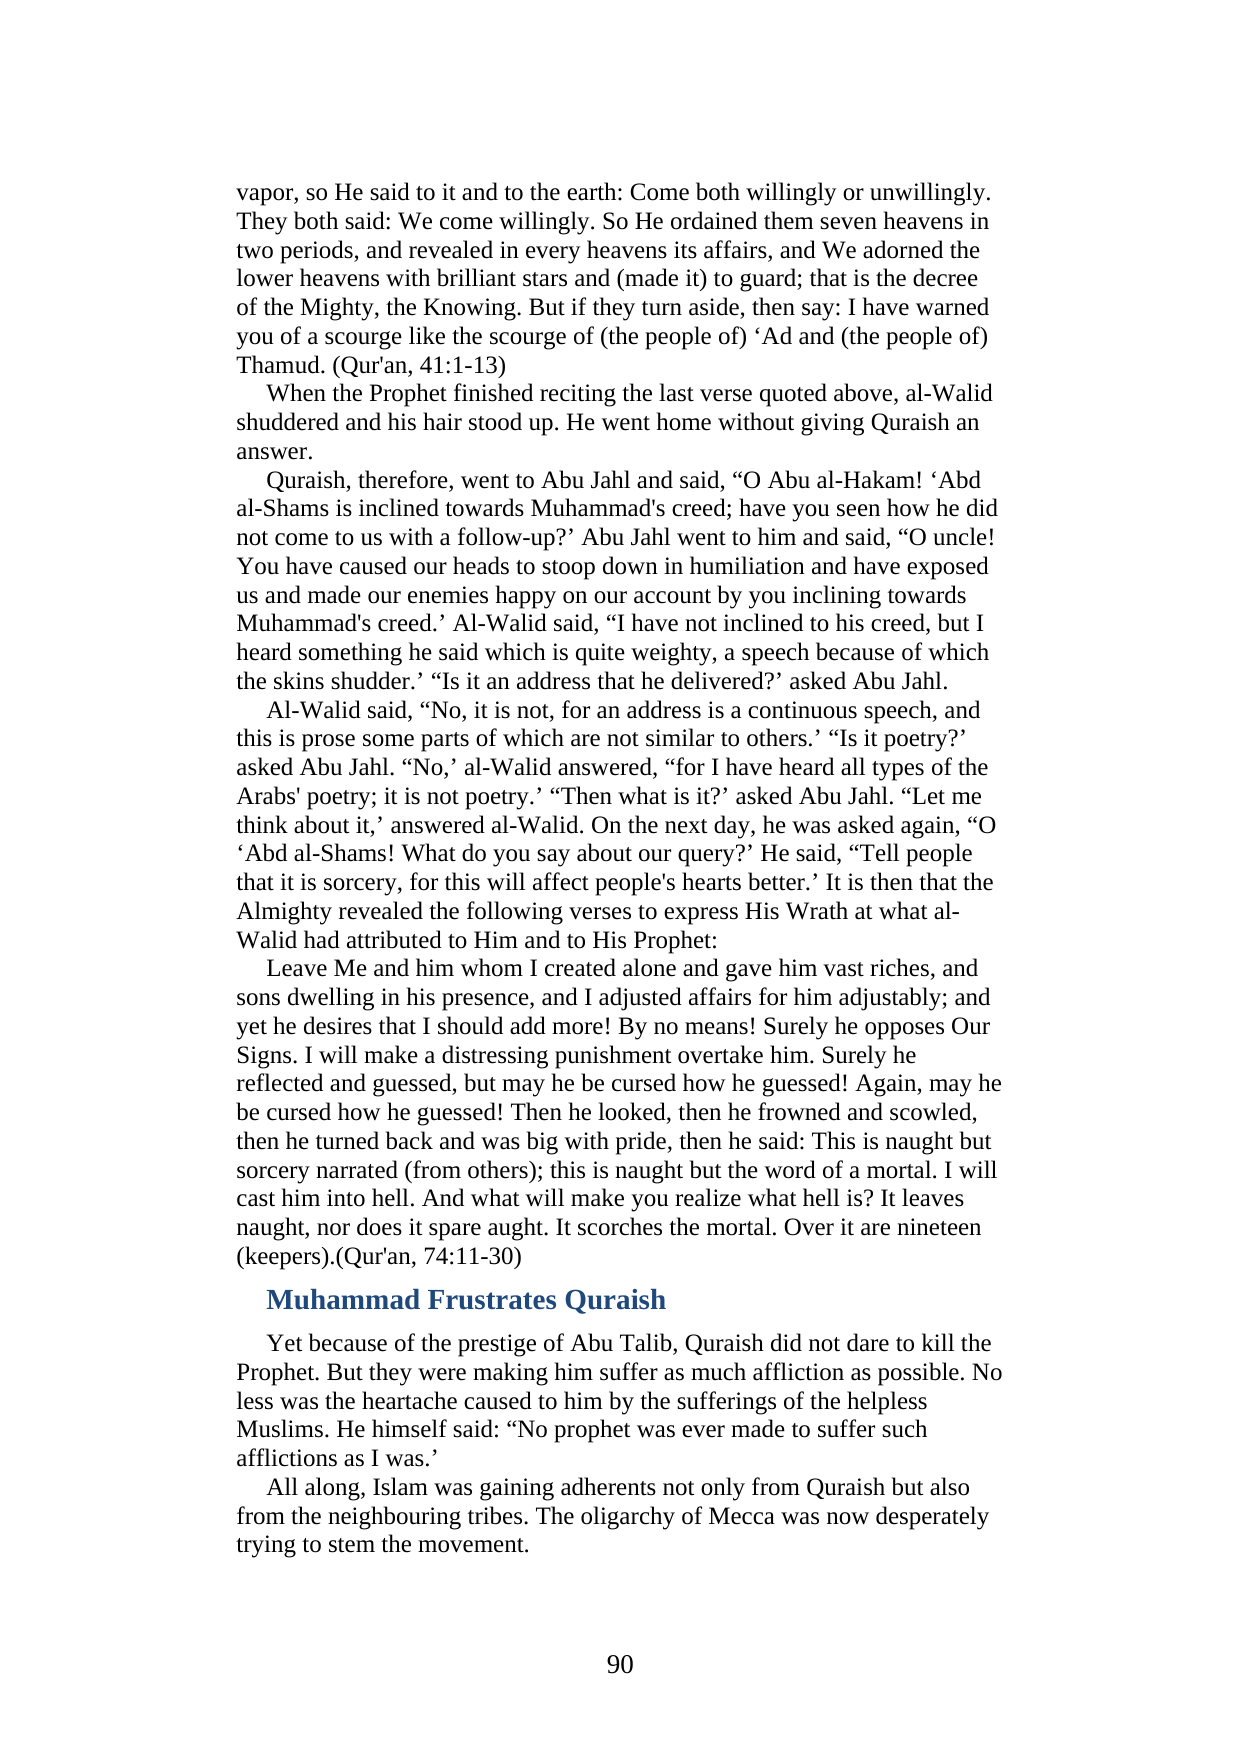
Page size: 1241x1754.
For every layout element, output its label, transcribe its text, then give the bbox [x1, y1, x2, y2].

text When the Prophet finished reciting the last verse quoted above, al-Walid shuddered and his hair stood up. He went home without giving Quraish an answer. [236, 378, 1004, 465]
text Quraish, therefore, went to Abu Jahl and said, “O Abu al-Hakam! ‘Abd al-Shams is inclined towards Muhammad's creed; have you seen how he did not come to us with a follow-up?’ Abu Jahl went to him and said, “O uncle! You have caused our heads to stoop down in humiliation and have exposed us and made our enemies happy on our account by you inclining towards Muhammad's creed.’ Al-Walid said, “I have not inclined to his creed, but I heard something he said which is quite weighty, a speech because of which the skins shudder.’ “Is it an address that he delivered?’ asked Abu Jahl. [236, 465, 1004, 695]
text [236, 177, 1004, 378]
subtitle Muhammad Frustrates Quraish [236, 1282, 1004, 1316]
text All along, Islam was gaining adherents not only from Quraish but also from the neighbouring tribes. The oligarchy of Mecca was now desperately trying to stem the movement. [236, 1472, 1004, 1558]
text Al-Walid said, “No, it is not, for an address is a continuous speech, and this is prose some parts of which are not similar to others.’ “Is it poetry?’ asked Abu Jahl. “No,’ al-Walid answered, “for I have heard all types of the Arabs' poetry; it is not poetry.’ “Then what is it?’ asked Abu Jahl. “Let me think about it,’ answered al-Walid. On the next day, he was asked again, “O ‘Abd al-Shams! What do you say about our query?’ He said, “Tell people that it is sorcery, for this will affect people's hearts better.’ It is then that the Almighty revealed the following verses to express His Wrath at what al-Walid had attributed to Him and to His Prophet: [236, 695, 1004, 953]
text Leave Me and him whom I created alone and gave him vast riches, and sons dwelling in his presence, and I adjusted affairs for him adjustably; and yet he desires that I should add more! By no means! Surely he opposes Our Signs. I will make a distressing punishment overtake him. Surely he reflected and guessed, but may he be cursed how he guessed! Again, may he be cursed how he guessed! Then he looked, then he frowned and scowled, then he turned back and was big with pride, then he said: This is naught but sorcery narrated (from others); this is naught but the word of a mortal. I will cast him into hell. And what will make you realize what hell is? It leaves naught, nor does it spare aught. It scorches the mortal. Over it are nineteen (keepers).(Qur'an, 74:11-30) [236, 953, 1004, 1270]
text Yet because of the prestige of Abu Talib, Quraish did not dare to kill the Prophet. But they were making him suffer as much affliction as possible. No less was the heartache caused to him by the sufferings of the helpless Muslims. He himself said: “No prophet was ever made to suffer such afflictions as I was.’ [236, 1328, 1004, 1472]
